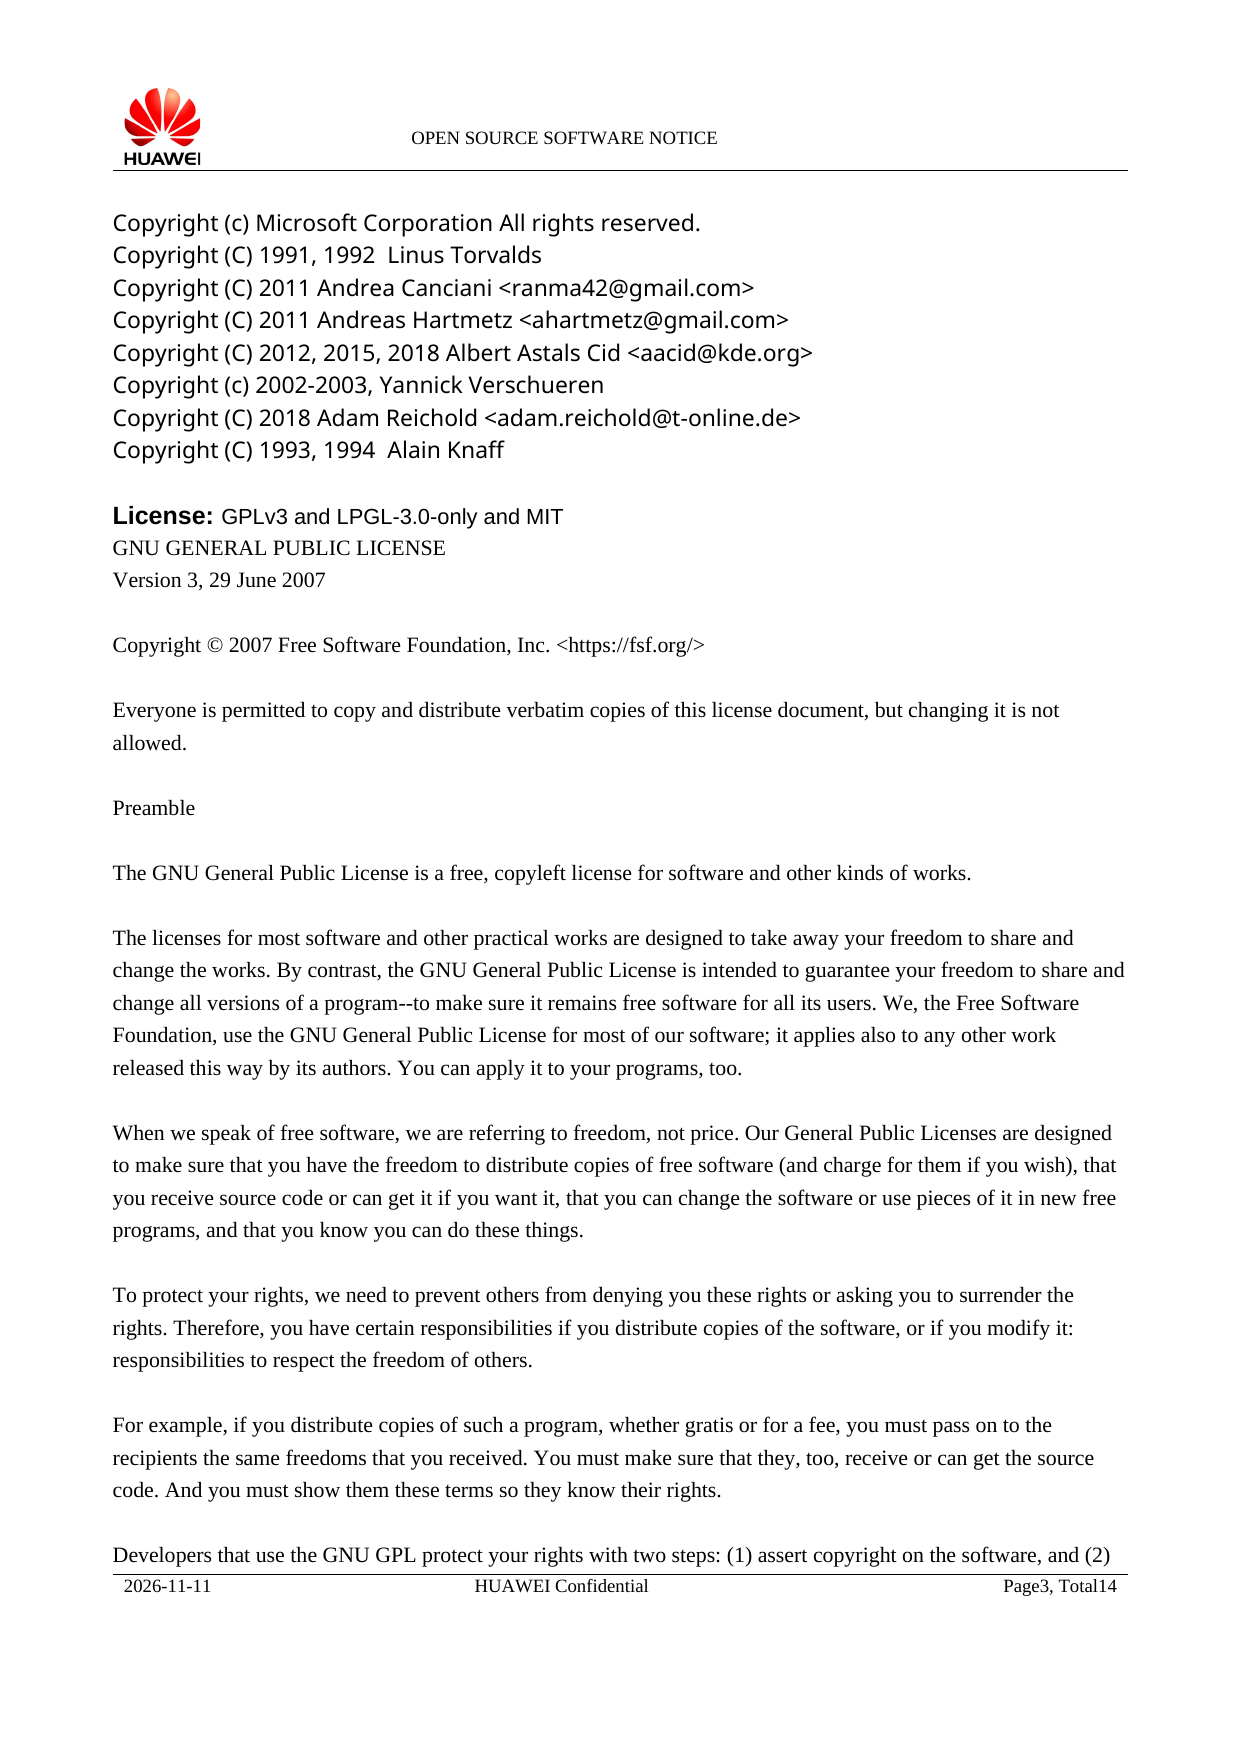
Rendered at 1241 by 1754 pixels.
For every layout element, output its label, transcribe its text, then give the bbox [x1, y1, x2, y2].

picture [124, 88, 201, 165]
text License: GPLv3 and LPGL-3.0-only and MIT [112, 499, 1128, 531]
